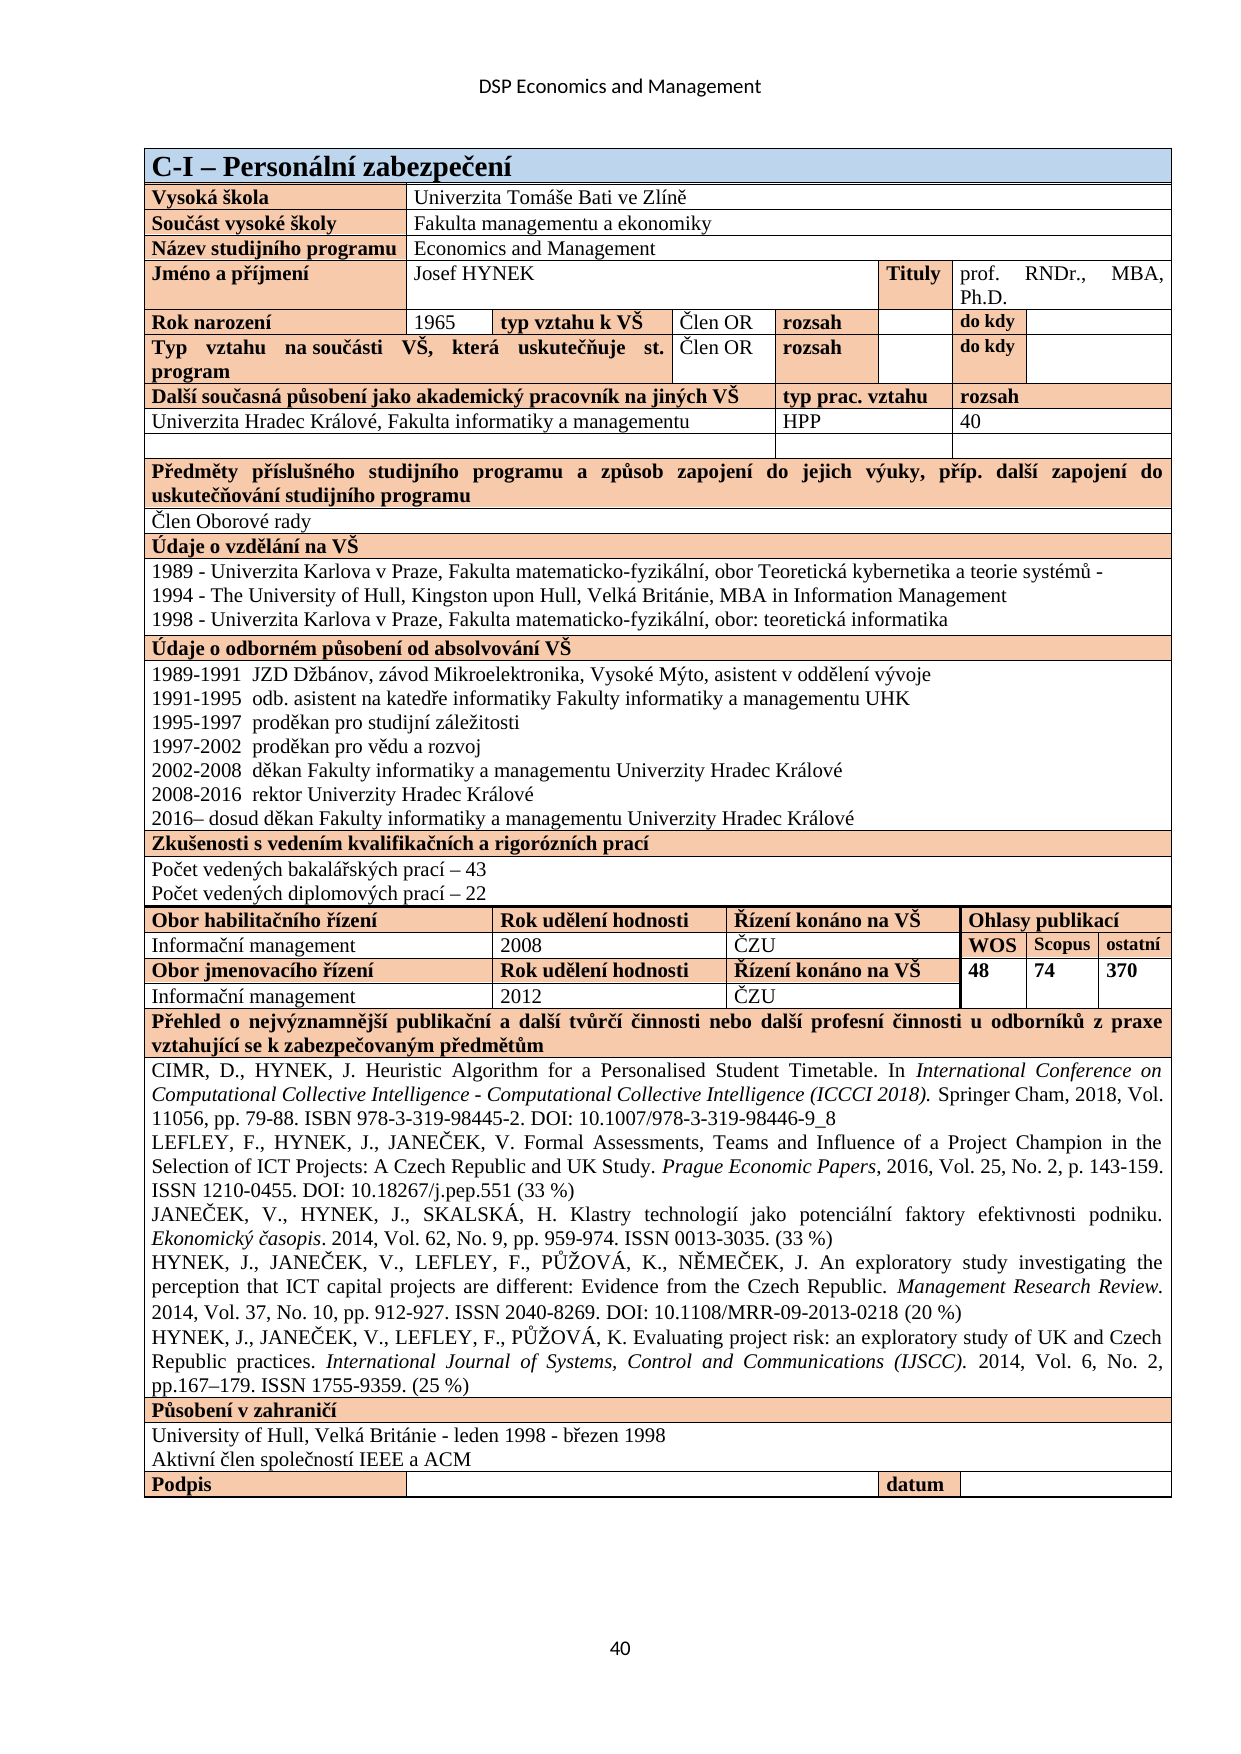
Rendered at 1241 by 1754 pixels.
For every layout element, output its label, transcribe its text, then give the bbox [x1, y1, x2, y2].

table_cell Další současná působení jako akademický pracovník na jiných VŠ [145, 384, 775, 408]
table_cell WOS [962, 933, 1026, 957]
table_cell Vysoká škola [145, 185, 406, 209]
table_cell [953, 434, 1171, 458]
table_cell [1027, 335, 1171, 383]
table_cell [145, 434, 775, 458]
table_cell ČZU [727, 984, 959, 1008]
table_cell Univerzita Tomáše Bati ve Zlíně [407, 185, 1171, 209]
table_cell Působení v zahraničí [145, 1398, 1171, 1422]
table_cell Rok udělení hodnosti [493, 959, 726, 982]
table_cell CIMR, D., HYNEK, J. Heuristic Algorithm for a Personalised Student Timetable. In International Conference on Computational Collective Intelligence - Computational Collective Intelligence (ICCCI 2018). Springer Cham, 2018, Vol. 11056, pp. 79-88. ISBN 978-3-319-98445-2. DOI: 10.1007/978-3-319-98446-9_8 LEFLEY, F., HYNEK, J., JANEČEK, V. Formal Assessments, Teams and Influence of a Project Champion in the Selection of ICT Projects: A Czech Republic and UK Study. Prague Economic Papers, 2016, Vol. 25, No. 2, p. 143-159. ISSN 1210-0455. DOI: 10.18267/j.pep.551 (33 %) JANEČEK, V., HYNEK, J., SKALSKÁ, H. Klastry technologií jako potenciální faktory efektivnosti podniku. Ekonomický časopis. 2014, Vol. 62, No. 9, pp. 959-974. ISSN 0013-3035. (33 %) HYNEK, J., JANEČEK, V., LEFLEY, F., PŮŽOVÁ, K., NĚMEČEK, J. An exploratory study investigating the perception that ICT capital projects are different: Evidence from the Czech Republic. Management Research Review. 2014, Vol. 37, No. 10, pp. 912-927. ISSN 2040-8269. DOI: 10.1108/MRR-09-2013-0218 (20 %) HYNEK, J., JANEČEK, V., LEFLEY, F., PŮŽOVÁ, K. Evaluating project risk: an exploratory study of UK and Czech Republic practices. International Journal of Systems, Control and Communications (IJSCC). 2014, Vol. 6, No. 2, pp.167–179. ISSN 1755-9359. (25 %) [145, 1058, 1171, 1397]
table_cell Rok udělení hodnosti [493, 908, 726, 932]
table_cell HPP [776, 409, 952, 433]
table_cell rozsah [776, 335, 878, 383]
table_cell Informační management [145, 933, 492, 957]
table_cell Člen OR [673, 335, 775, 383]
table_cell Obor jmenovacího řízení [145, 959, 492, 982]
table_cell [879, 335, 952, 383]
table_cell 40 [953, 409, 1171, 433]
table_cell Informační management [145, 984, 492, 1008]
table_cell University of Hull, Velká Británie - leden 1998 - březen 1998 Aktivní člen společností IEEE a ACM [145, 1423, 1171, 1471]
table_cell Počet vedených bakalářských prací – 43 Počet vedených diplomových prací – 22 [145, 857, 1171, 905]
table_cell Rok narození [145, 310, 406, 334]
table_cell [1027, 310, 1171, 334]
table_cell Scopus [1027, 933, 1098, 957]
table_cell rozsah [953, 384, 1171, 408]
table_cell Řízení konáno na VŠ [727, 908, 959, 932]
table_cell 1989-1991 JZD Džbánov, závod Mikroelektronika, Vysoké Mýto, asistent v oddělení vývoje 1991-1995 odb. asistent na katedře informatiky Fakulty informatiky a managementu UHK 1995-1997 proděkan pro studijní záležitosti 1997-2002 proděkan pro vědu a rozvoj 2002-2008 děkan Fakulty informatiky a managementu Univerzity Hradec Králové 2008-2016 rektor Univerzity Hradec Králové 2016– dosud děkan Fakulty informatiky a managementu Univerzity Hradec Králové [145, 661, 1171, 830]
table_cell Univerzita Hradec Králové, Fakulta informatiky a managementu [145, 409, 775, 433]
table_cell typ vztahu k VŠ [493, 310, 672, 334]
table_cell Podpis [145, 1472, 406, 1496]
table_cell Člen Oborové rady [145, 509, 1171, 533]
table_cell Předměty příslušného studijního programu a způsob zapojení do jejich výuky, příp. další zapojení do uskutečňování studijního programu [145, 459, 1171, 507]
table_cell Název studijního programu [145, 236, 406, 259]
table_cell datum [879, 1472, 960, 1496]
table_cell [961, 1472, 1171, 1496]
table_header C-I – Personální zabezpečení [145, 149, 1171, 182]
table_cell 1965 [407, 310, 492, 334]
table_cell Řízení konáno na VŠ [727, 959, 959, 982]
table_cell do kdy [953, 310, 1026, 334]
table_cell Tituly [879, 261, 952, 309]
table_cell typ prac. vztahu [776, 384, 952, 408]
table_cell Zkušenosti s vedením kvalifikačních a rigorózních prací [145, 831, 1171, 856]
table_cell [879, 310, 952, 334]
table_cell 2012 [493, 984, 726, 1008]
table_cell Obor habilitačního řízení [145, 908, 492, 932]
table_cell ostatní [1099, 933, 1171, 957]
table_cell 1989 - Univerzita Karlova v Praze, Fakulta matematicko-fyzikální, obor Teoretická kybernetika a teorie systémů - 1994 - The University of Hull, Kingston upon Hull, Velká Británie, MBA in Information Management 1998 - Univerzita Karlova v Praze, Fakulta matematicko-fyzikální, obor: teoretická informatika [145, 559, 1171, 635]
table_cell Ohlasy publikací [962, 908, 1171, 932]
table_cell Součást vysoké školy [145, 210, 406, 234]
table_cell 370 [1099, 959, 1171, 1008]
table_cell Jméno a příjmení [145, 261, 406, 309]
table_cell prof. RNDr., MBA, Ph.D. [953, 261, 1171, 309]
table_cell Josef HYNEK [407, 261, 878, 309]
table_cell Fakulta managementu a ekonomiky [407, 210, 1171, 234]
table_cell Člen OR [673, 310, 775, 334]
table_cell Economics and Management [407, 236, 1171, 259]
table_cell Údaje o vzdělání na VŠ [145, 534, 1171, 558]
table_cell Typ vztahu na součásti VŠ, která uskutečňuje st. program [145, 335, 672, 383]
table_cell ČZU [727, 933, 959, 957]
table_cell do kdy [953, 335, 1026, 383]
table_cell 2008 [493, 933, 726, 957]
table_cell [776, 434, 952, 458]
table_cell Přehled o nejvýznamnější publikační a další tvůrčí činnosti nebo další profesní činnosti u odborníků z praxe vztahující se k zabezpečovaným předmětům [145, 1009, 1171, 1057]
table_cell Údaje o odborném působení od absolvování VŠ [145, 636, 1171, 660]
table_cell [407, 1472, 878, 1496]
table_cell 74 [1027, 959, 1098, 1008]
table_cell 48 [962, 959, 1026, 1008]
table_cell rozsah [776, 310, 878, 334]
